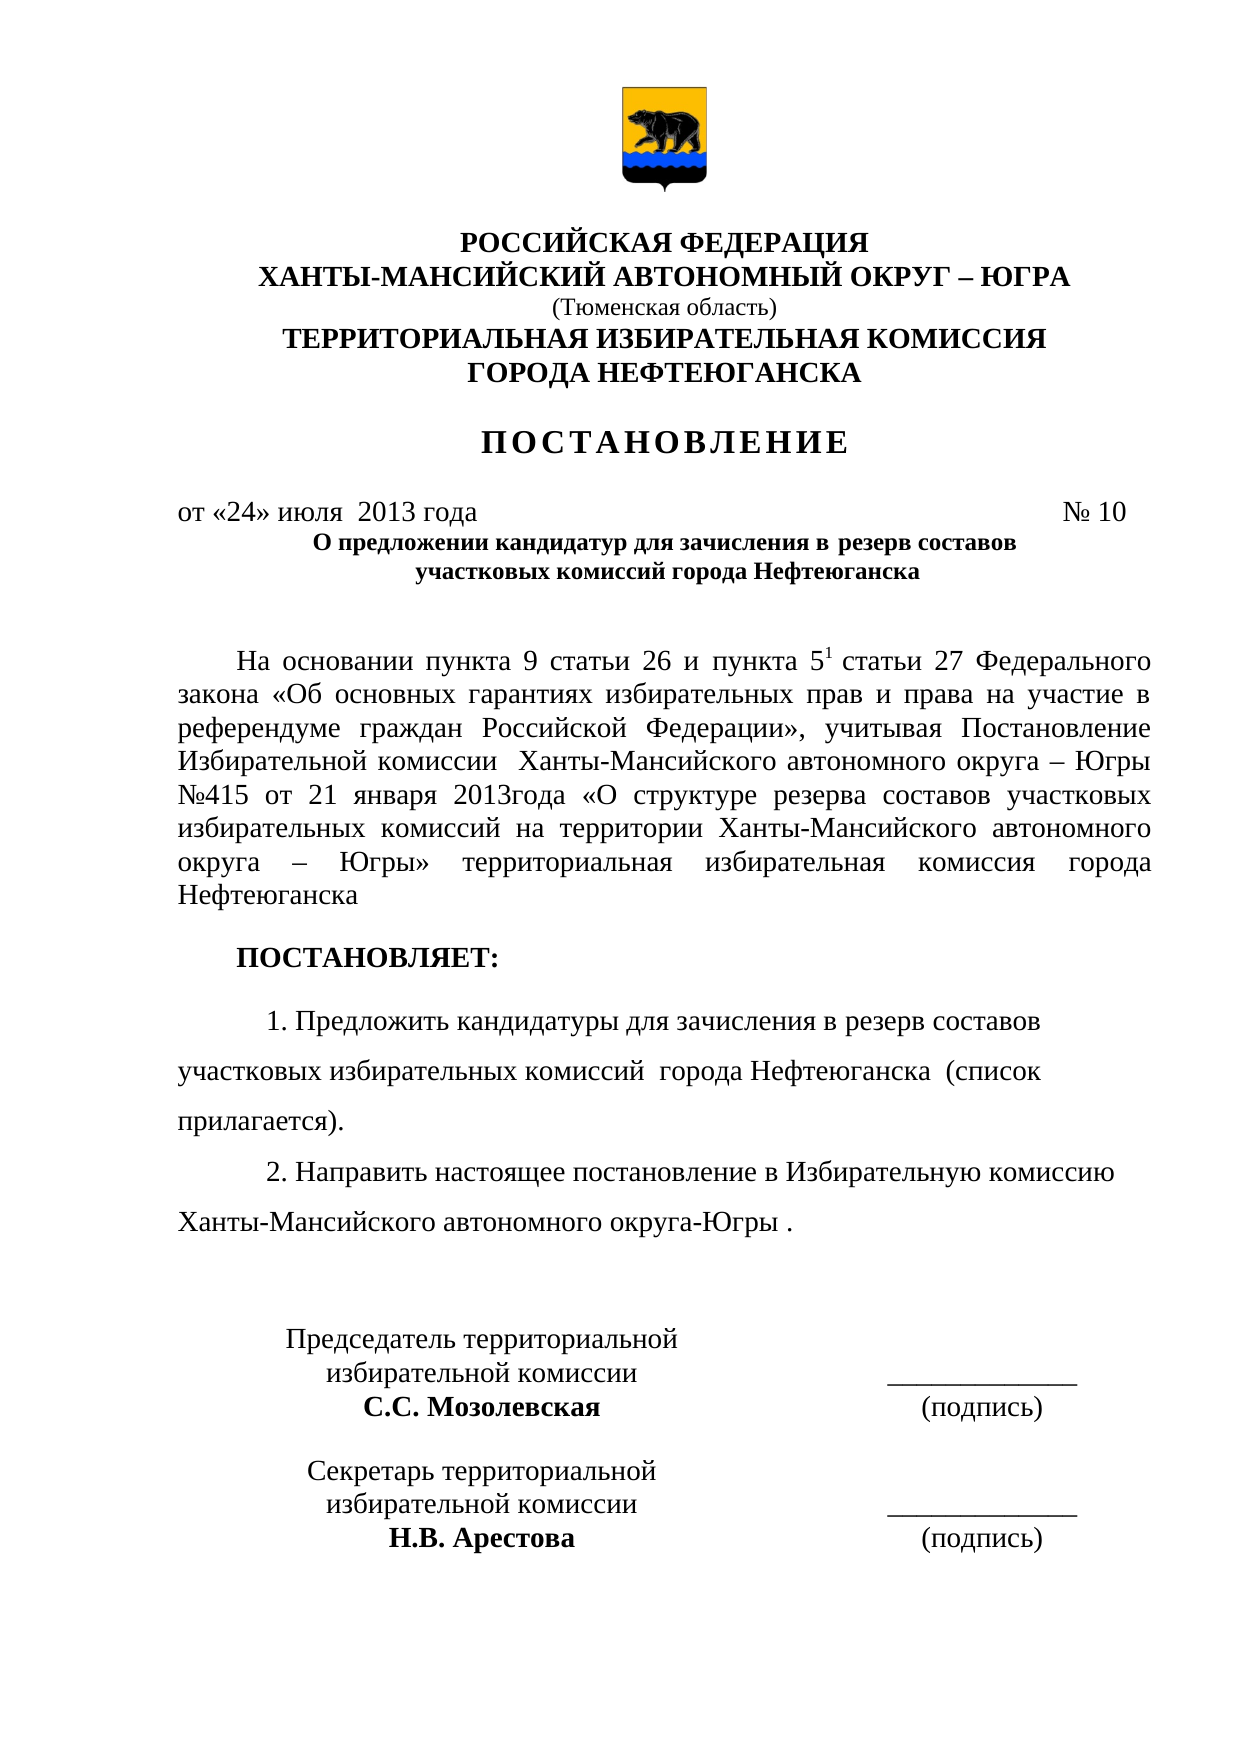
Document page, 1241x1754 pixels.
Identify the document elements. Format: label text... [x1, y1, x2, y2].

text На основании пункта 9 статьи 26 и пункта 51 статьи 27 Федерального закона «Об основных гарантиях избирательных прав и права на участие в референдуме граждан Российской Федерации», учитывая Постановление Избирательной комиссии Ханты-Мансийского автономного округа – Югры №415 от 21 января 2013года «О структуре резерва составов участковых избирательных комиссий на территории Ханты-Мансийского автономного округа – Югры» территориальная избирательная комиссия города Нефтеюганска [177, 643, 1152, 911]
table_cell _____________ (подпись) [798, 1453, 1167, 1587]
picture [622, 59, 707, 192]
text от «24» июля 2013 года № 10 [177, 494, 1152, 527]
text (Тюменская область) [177, 292, 1152, 321]
text ГОРОДА НЕФТЕЮГАНСКА [177, 355, 1152, 388]
text 2. Направить настоящее постановление в Избирательную комиссию Ханты-Мансийского автономного округа-Югры . [177, 1154, 1152, 1238]
text О предложении кандидатур для зачисления в резерв составов [177, 527, 1152, 556]
text РОССИЙСКАЯ ФЕДЕРАЦИЯ [177, 225, 1152, 259]
text ТЕРРИТОРИАЛЬНАЯ ИЗБИРАТЕЛЬНАЯ КОМИССИЯ [177, 321, 1152, 355]
text 1. Предложить кандидатуры для зачисления в резерв составов участковых избирательных комиссий города Нефтеюганска (список прилагается). [177, 1003, 1152, 1137]
text ПОСТАНОВЛЕНИЕ [177, 422, 1152, 460]
text участковых комиссий города Нефтеюганска [177, 556, 1152, 585]
text ПОСТАНОВЛЯЕТ: [177, 940, 1152, 974]
table_cell Секретарь территориальной избирательной комиссии Н.В. Арестова [166, 1453, 797, 1587]
table_header _____________ (подпись) [798, 1322, 1167, 1453]
table_header Председатель территориальной избирательной комиссии С.С. Мозолевская [166, 1322, 797, 1453]
text ХАНТЫ-МАНСИЙСКИЙ АВТОНОМНЫЙ ОКРУГ – ЮГРА [177, 259, 1152, 292]
